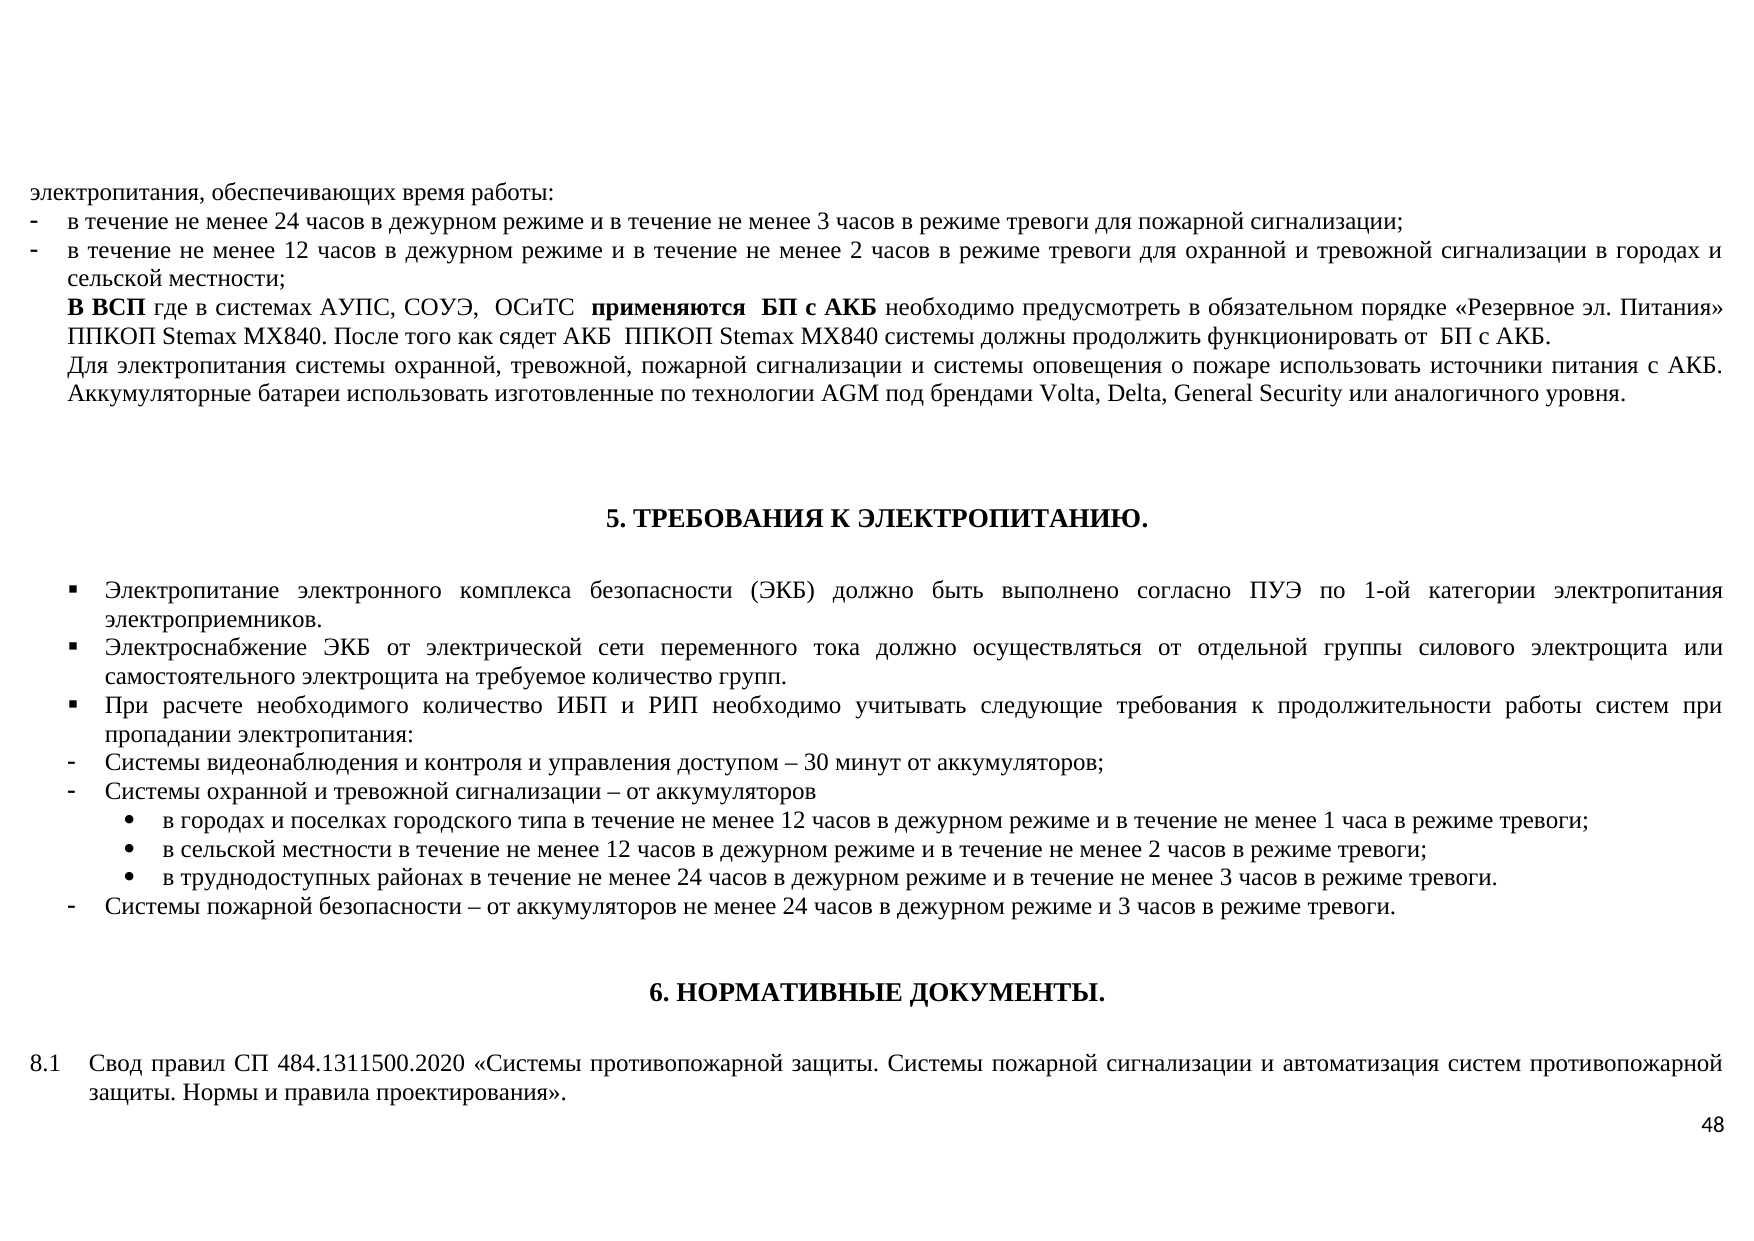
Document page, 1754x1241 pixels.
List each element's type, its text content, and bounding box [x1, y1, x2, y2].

list Системы охранной и тревожной сигнализации – от аккумуляторов [67, 776, 1724, 805]
list в течение не менее 12 часов в дежурном режиме и в течение не менее 2 часов в режиме тревоги для охранной и тревожной сигнализации в городах и сельской местности; [29, 235, 1724, 292]
list В ВСП где в системах АУПС, СОУЭ, ОСиТС применяются БП с АКБ необходимо предусмотреть в обязательном порядке «Резервное эл. Питания» ППКОП Stemax MX840. После того как сядет АКБ ППКОП Stemax MX840 системы должны продолжить функционировать от БП с АКБ. [67, 292, 1724, 350]
subtitle 6. НОРМАТИВНЫЕ ДОКУМЕНТЫ. [29, 976, 1724, 1007]
text Для электропитания системы охранной, тревожной, пожарной сигнализации и системы оповещения о пожаре использовать источники питания с АКБ. Аккумуляторные батареи использовать изготовленные по технологии AGM под брендами Volta, Delta, General Security или аналогичного уровня. [67, 350, 1724, 407]
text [29, 177, 1724, 206]
list Системы пожарной безопасности – от аккумуляторов не менее 24 часов в дежурном режиме и 3 часов в режиме тревоги. [67, 891, 1724, 920]
list Системы видеонаблюдения и контроля и управления доступом – 30 минут от аккумуляторов; [67, 747, 1724, 776]
list При расчете необходимого количество ИБП и РИП необходимо учитывать следующие требования к продолжительности работы систем при пропадании электропитания: [67, 690, 1724, 747]
subtitle 5. ТРЕБОВАНИЯ К ЭЛЕКТРОПИТАНИЮ. [29, 503, 1724, 534]
list в городах и поселках городского типа в течение не менее 12 часов в дежурном режиме и в течение не менее 1 часа в режиме тревоги; [125, 805, 1724, 834]
list Электропитание электронного комплекса безопасности (ЭКБ) должно быть выполнено согласно ПУЭ по 1-ой категории электропитания электроприемников. [67, 575, 1724, 632]
list в труднодоступных районах в течение не менее 24 часов в дежурном режиме и в течение не менее 3 часов в режиме тревоги. [125, 862, 1724, 891]
list Свод правил СП 484.1311500.2020 «Системы противопожарной защиты. Системы пожарной сигнализации и автоматизация систем противопожарной защиты. Нормы и правила проектирования». [29, 1048, 1724, 1106]
list Электроснабжение ЭКБ от электрической сети переменного тока должно осуществляться от отдельной группы силового электрощита или самостоятельного электрощита на требуемое количество групп. [67, 632, 1724, 690]
list в течение не менее 24 часов в дежурном режиме и в течение не менее 3 часов в режиме тревоги для пожарной сигнализации; [29, 206, 1724, 235]
list в сельской местности в течение не менее 12 часов в дежурном режиме и в течение не менее 2 часов в режиме тревоги; [125, 834, 1724, 862]
